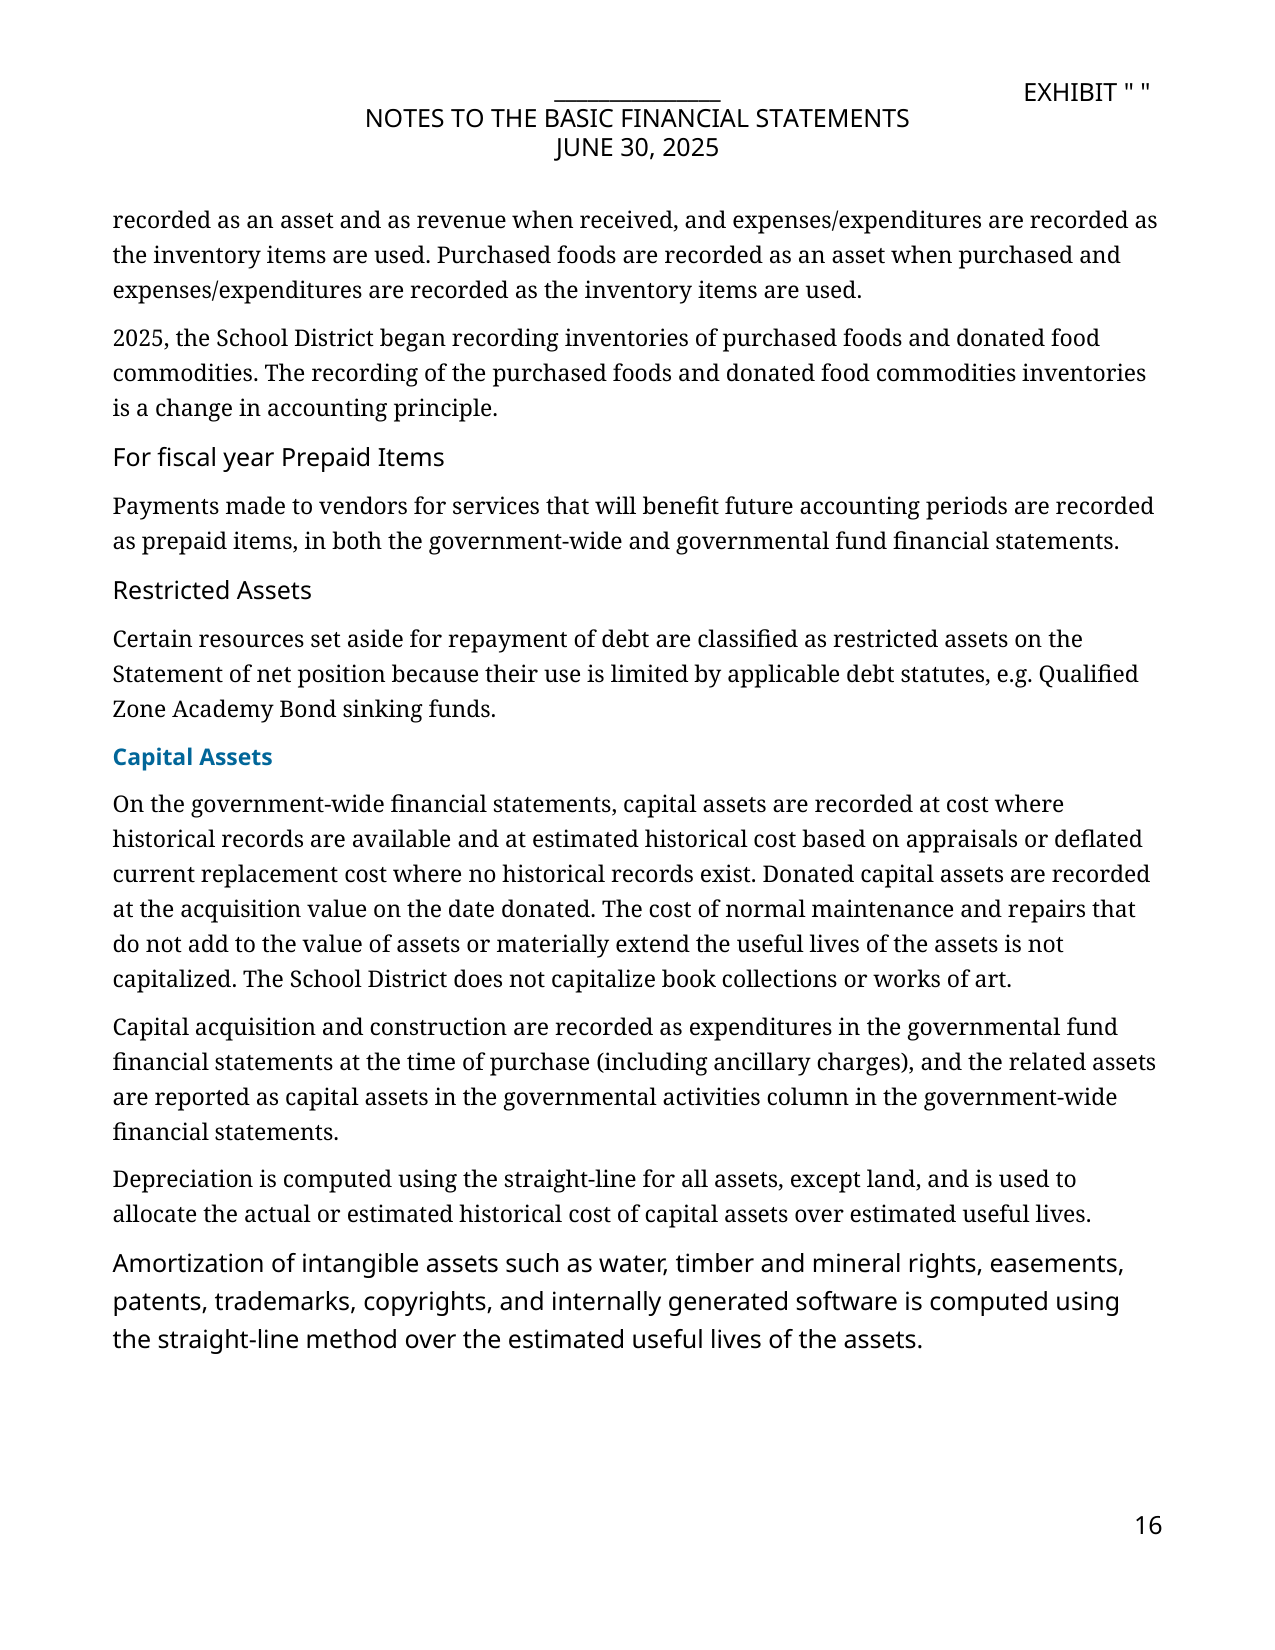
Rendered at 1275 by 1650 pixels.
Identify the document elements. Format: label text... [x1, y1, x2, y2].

text Capital acquisition and construction are recorded as expenditures in the governmental fund financial statements at the time of purchase (including ancillary charges), and the related assets are reported as capital assets in the governmental activities column in the government-wide financial statements. [112, 1010, 1162, 1147]
text On the government-wide financial statements, capital assets are recorded at cost where historical records are available and at estimated historical cost based on appraisals or deflated current replacement cost where no historical records exist. Donated capital assets are recorded at the acquisition value on the date donated. The cost of normal maintenance and repairs that do not add to the value of assets or materially extend the useful lives of the assets is not capitalized. The School District does not capitalize book collections or works of art. [112, 788, 1162, 994]
text Capital Assets [112, 740, 1162, 772]
text Depreciation is computed using the straight-line for all assets, except land, and is used to allocate the actual or estimated historical cost of capital assets over estimated useful lives. [112, 1163, 1162, 1229]
